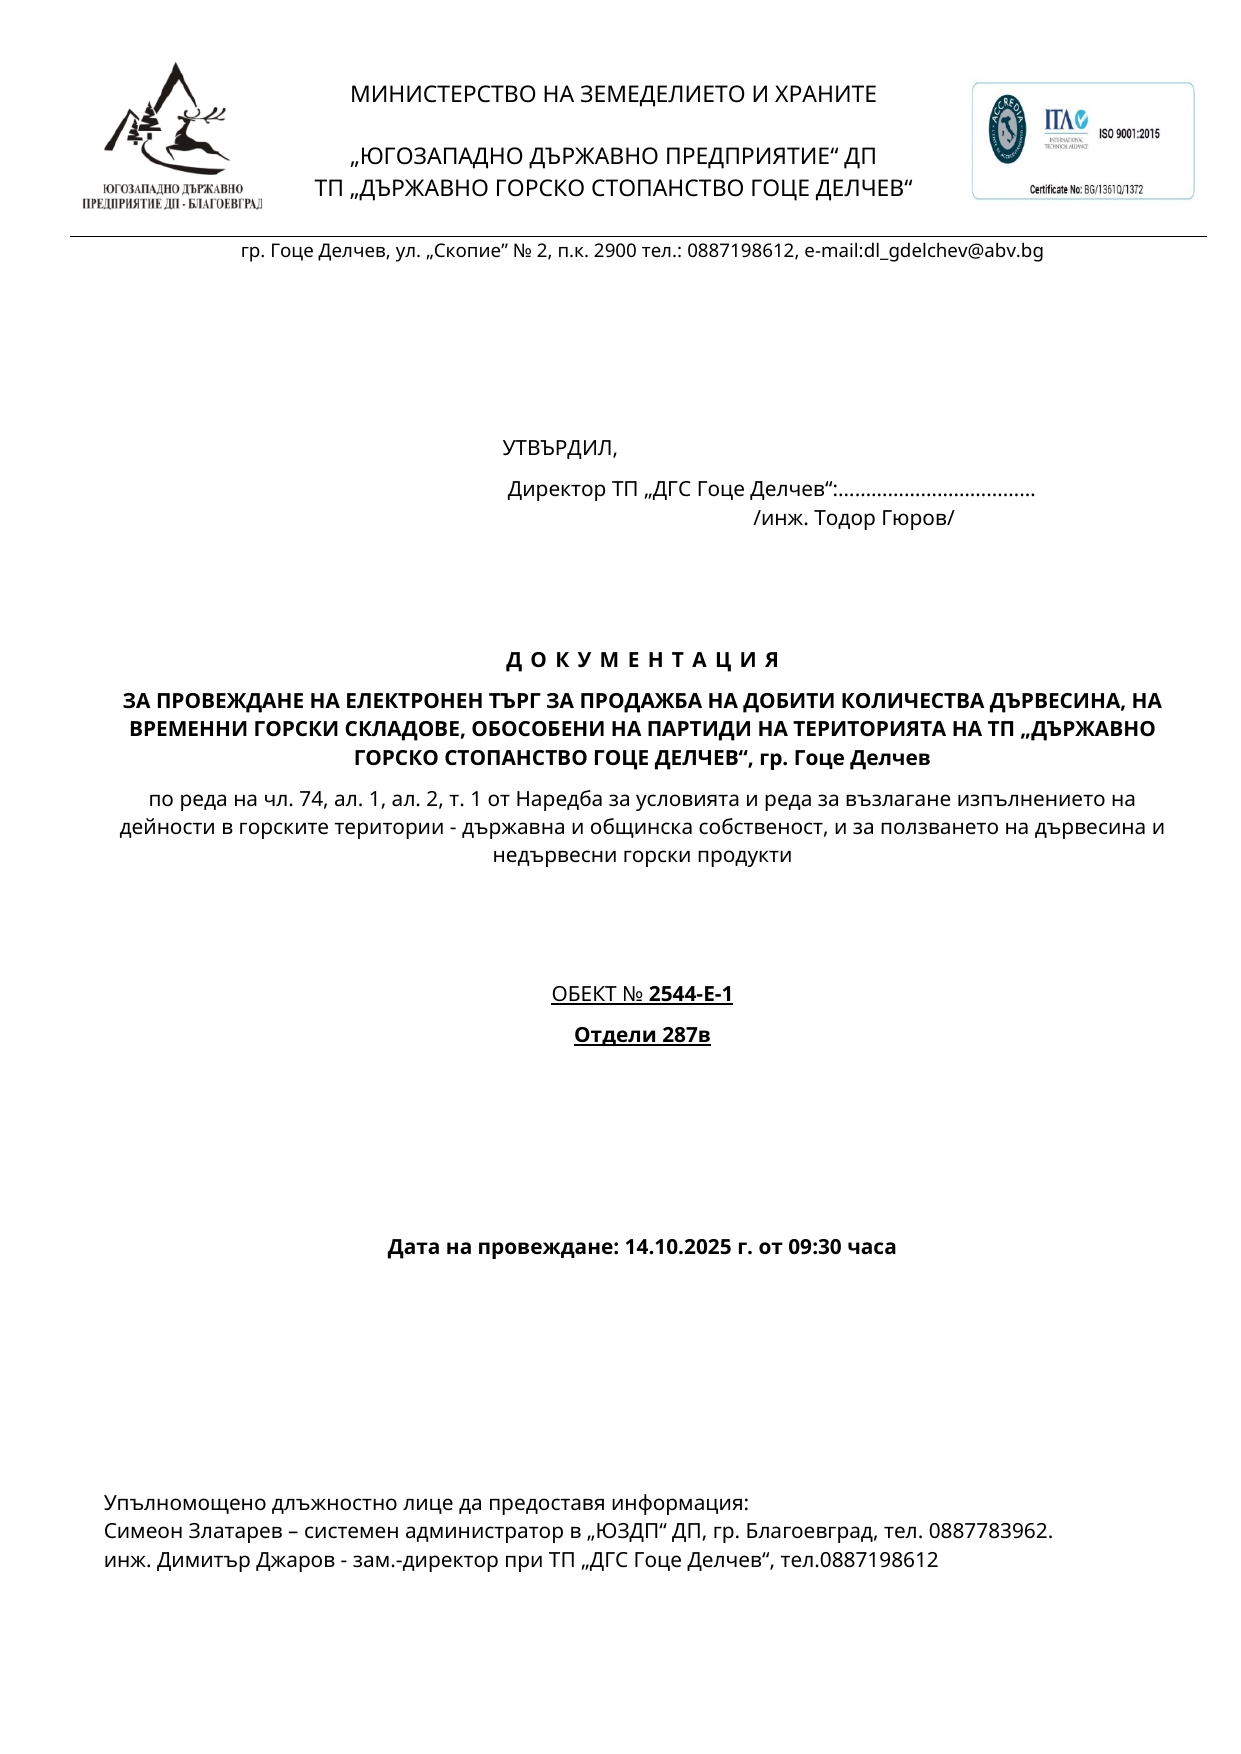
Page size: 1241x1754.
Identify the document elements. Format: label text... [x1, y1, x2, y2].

text Отдели 287в [103, 1020, 1181, 1049]
picture [968, 78, 1196, 202]
text /инж. Тодор Гюров/ [103, 503, 1181, 531]
picture [82, 62, 263, 210]
text Упълномощено длъжностно лице да предоставя информация: [103, 1488, 1181, 1516]
text ОБЕКТ № 2544-Е-1 [103, 979, 1181, 1008]
table_header [70, 44, 270, 236]
table_header [957, 44, 1207, 236]
text ДОКУМЕНТАЦИЯ [103, 645, 1181, 673]
text гр. Гоце Делчев, ул. „Скопие” № 2, п.к. 2900 тел.: 0887198612, e-mail:dl_gdelchev@abv.bg [103, 237, 1181, 263]
text Дата на провеждане: 14.10.2025 г. от 09:30 часа [103, 1232, 1181, 1260]
text ЗА ПРОВЕЖДАНЕ НА ЕЛЕКТРОНЕН ТЪРГ ЗА ПРОДАЖБА НА ДОБИТИ КОЛИЧЕСТВА ДЪРВЕСИНА, НА ВРЕМЕННИ ГОРСКИ СКЛАДОВЕ, ОБОСОБЕНИ НА ПАРТИДИ НА ТЕРИТОРИЯТА НА ТП „ДЪРЖАВНО ГОРСКО СТОПАНСТВО ГОЦЕ ДЕЛЧЕВ“, гр. Гоце Делчев [103, 686, 1181, 771]
table_header МИНИСТЕРСТВО НА ЗЕМЕДЕЛИЕТО И ХРАНИТЕ „ЮГОЗАПАДНО ДЪРЖАВНО ПРЕДПРИЯТИЕ“ ДП ТП „ДЪРЖАВНО ГОРСКО СТОПАНСТВО ГОЦЕ ДЕЛЧЕВ“ [270, 44, 957, 236]
text Симеон Златарев – системен администратор в „ЮЗДП“ ДП, гр. Благоевград, тел. 0887783962. [103, 1516, 1181, 1545]
text по реда на чл. 74, ал. 1, ал. 2, т. 1 от Наредба за условията и реда за възлагане изпълнението на дейности в горските територии - държавна и общинска собственост, и за ползването на дървесина и недървесни горски продукти [103, 784, 1181, 869]
text инж. Димитър Джаров - зам.-директор при ТП „ДГС Гоце Делчев“, тел.0887198612 [103, 1545, 1181, 1573]
text Директор ТП „ДГС Гоце Делчев“:……………………………… [103, 474, 1181, 503]
text УТВЪРДИЛ, [103, 433, 1181, 462]
